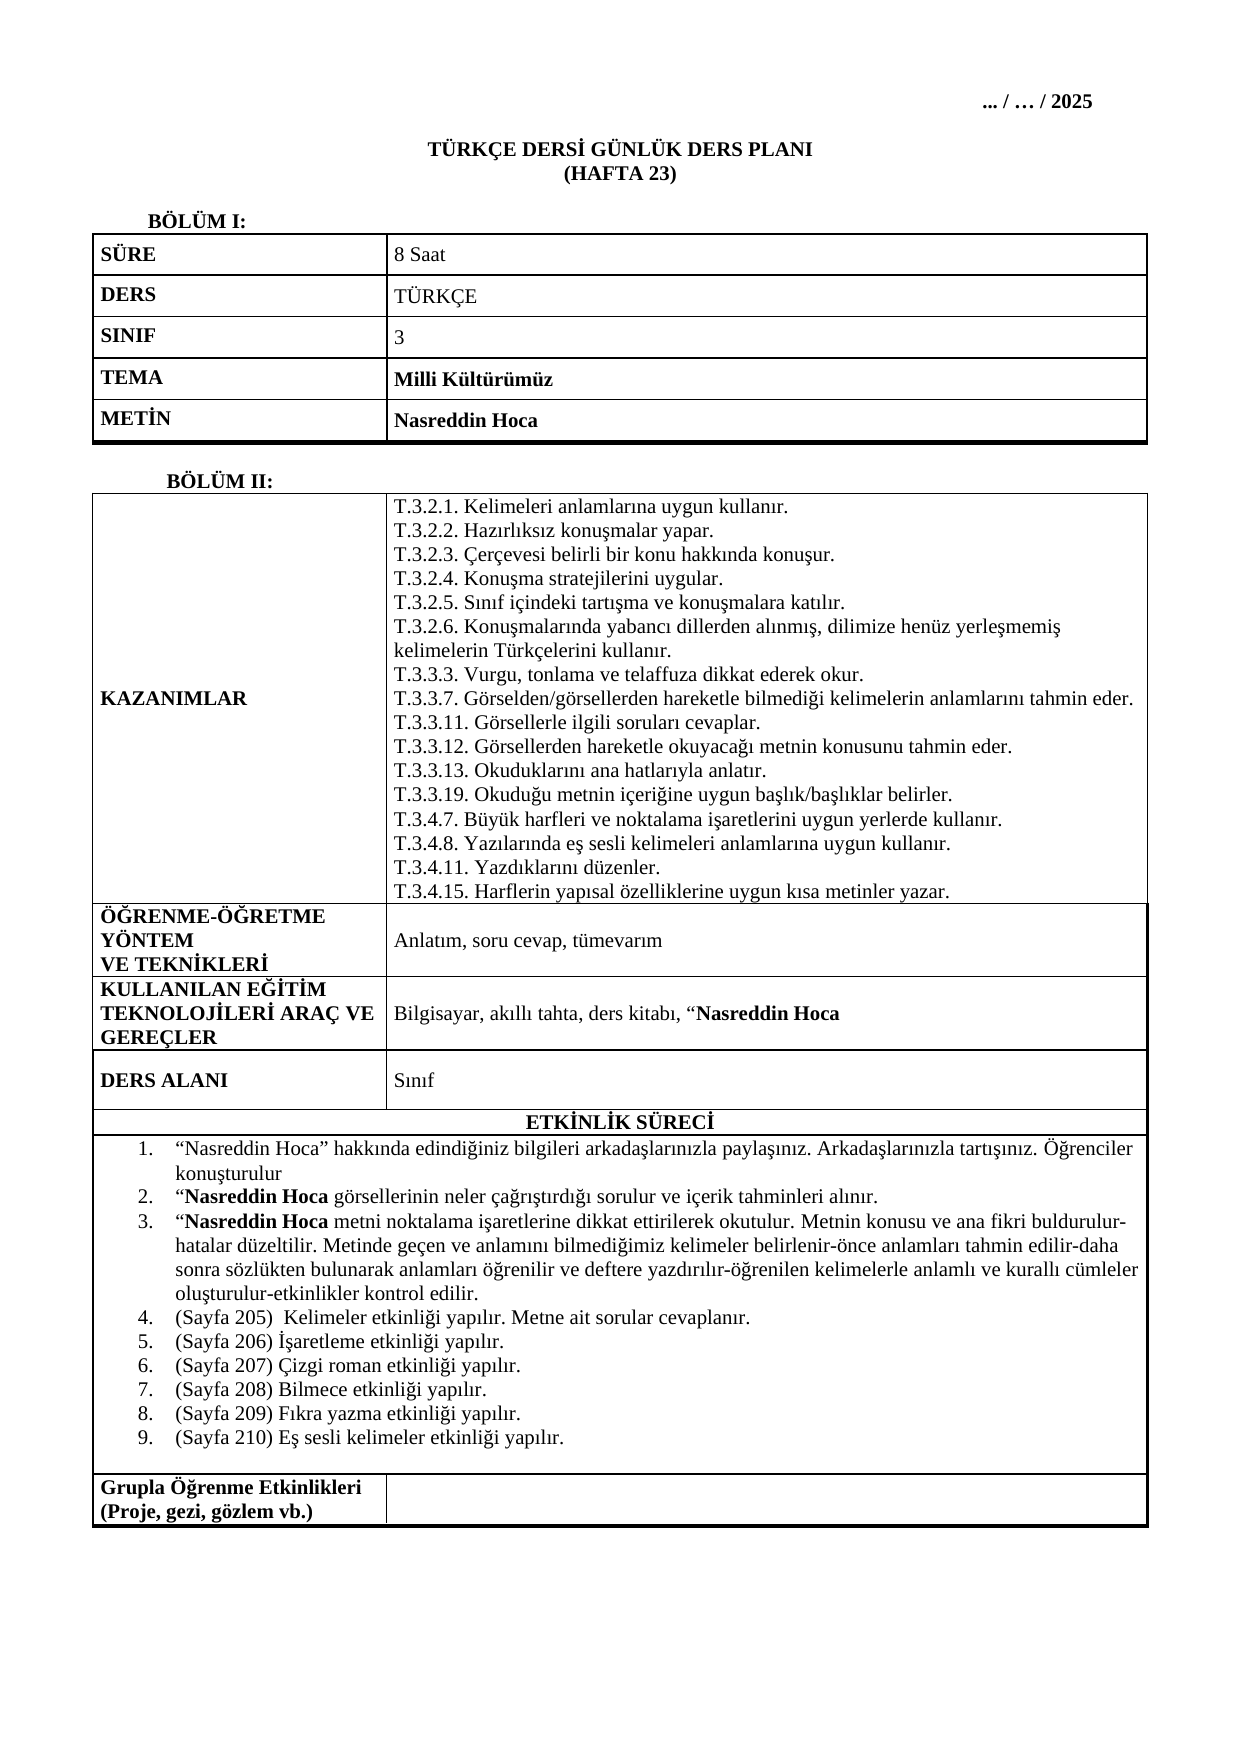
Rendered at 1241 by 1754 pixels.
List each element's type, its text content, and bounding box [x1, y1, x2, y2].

table_cell Sınıf [387, 1051, 1146, 1109]
table_cell Anlatım, soru cevap, tümevarım [387, 904, 1146, 976]
table_header KAZANIMLAR [93, 494, 386, 903]
table_header SÜRE [94, 235, 386, 274]
table_cell ÖĞRENME-ÖĞRETME YÖNTEM VE TEKNİKLERİ [93, 904, 386, 976]
text ... / … / 2025 [148, 89, 1092, 113]
table_cell 3 [388, 317, 1146, 357]
text (HAFTA 23) [148, 161, 1092, 185]
table_cell TEMA [94, 359, 386, 398]
table_cell [387, 1475, 1146, 1523]
table_cell TÜRKÇE [388, 276, 1146, 316]
table_cell KULLANILAN EĞİTİM TEKNOLOJİLERİ ARAÇ VE GEREÇLER [93, 977, 386, 1049]
table_cell ETKİNLİK SÜRECİ [94, 1110, 1146, 1134]
text TÜRKÇE DERSİ GÜNLÜK DERS PLANI [148, 137, 1092, 161]
text BÖLÜM I: [148, 209, 1092, 233]
table_cell Milli Kültürümüz [388, 359, 1146, 398]
table_cell Bilgisayar, akıllı tahta, ders kitabı, “Nasreddin Hoca [387, 977, 1146, 1049]
table_cell Grupla Öğrenme Etkinlikleri (Proje, gezi, gözlem vb.) [94, 1475, 386, 1523]
table_cell DERS ALANI [94, 1051, 386, 1109]
table_cell DERS [94, 276, 386, 316]
table_cell Nasreddin Hoca [388, 400, 1146, 440]
table_header 8 Saat [388, 235, 1146, 274]
text BÖLÜM II: [148, 468, 1092, 493]
table_cell SINIF [94, 317, 386, 357]
table_cell “Nasreddin Hoca” hakkında edindiğiniz bilgileri arkadaşlarınızla paylaşınız. Arkadaşlarınızla tartışınız. Öğrenciler konuşturulur “Nasreddin Hoca görsellerinin neler çağrıştırdığı sorulur ve içerik tahminleri alınır. “Nasreddin Hoca metni noktalama işaretlerine dikkat ettirilerek okutulur. Metnin konusu ve ana fikri buldurulur-hatalar düzeltilir. Metinde geçen ve anlamını bilmediğimiz kelimeler belirlenir-önce anlamları tahmin edilir-daha sonra sözlükten bulunarak anlamları öğrenilir ve deftere yazdırılır-öğrenilen kelimelerle anlamlı ve kurallı cümleler oluşturulur-etkinlikler kontrol edilir. (Sayfa 205) Kelimeler etkinliği yapılır. Metne ait sorular cevaplanır. (Sayfa 206) İşaretleme etkinliği yapılır. (Sayfa 207) Çizgi roman etkinliği yapılır. (Sayfa 208) Bilmece etkinliği yapılır. (Sayfa 209) Fıkra yazma etkinliği yapılır. (Sayfa 210) Eş sesli kelimeler etkinliği yapılır. [94, 1136, 1146, 1473]
table_header T.3.2.1. Kelimeleri anlamlarına uygun kullanır. T.3.2.2. Hazırlıksız konuşmalar yapar. T.3.2.3. Çerçevesi belirli bir konu hakkında konuşur. T.3.2.4. Konuşma stratejilerini uygular. T.3.2.5. Sınıf içindeki tartışma ve konuşmalara katılır. T.3.2.6. Konuşmalarında yabancı dillerden alınmış, dilimize henüz yerleşmemiş kelimelerin Türkçelerini kullanır. T.3.3.3. Vurgu, tonlama ve telaffuza dikkat ederek okur. T.3.3.7. Görselden/görsellerden hareketle bilmediği kelimelerin anlamlarını tahmin eder. T.3.3.11. Görsellerle ilgili soruları cevaplar. T.3.3.12. Görsellerden hareketle okuyacağı metnin konusunu tahmin eder. T.3.3.13. Okuduklarını ana hatlarıyla anlatır. T.3.3.19. Okuduğu metnin içeriğine uygun başlık/başlıklar belirler. T.3.4.7. Büyük harfleri ve noktalama işaretlerini uygun yerlerde kullanır. T.3.4.8. Yazılarında eş sesli kelimeleri anlamlarına uygun kullanır. T.3.4.11. Yazdıklarını düzenler. T.3.4.15. Harflerin yapısal özelliklerine uygun kısa metinler yazar. [387, 494, 1147, 903]
table_cell METİN [94, 400, 386, 440]
